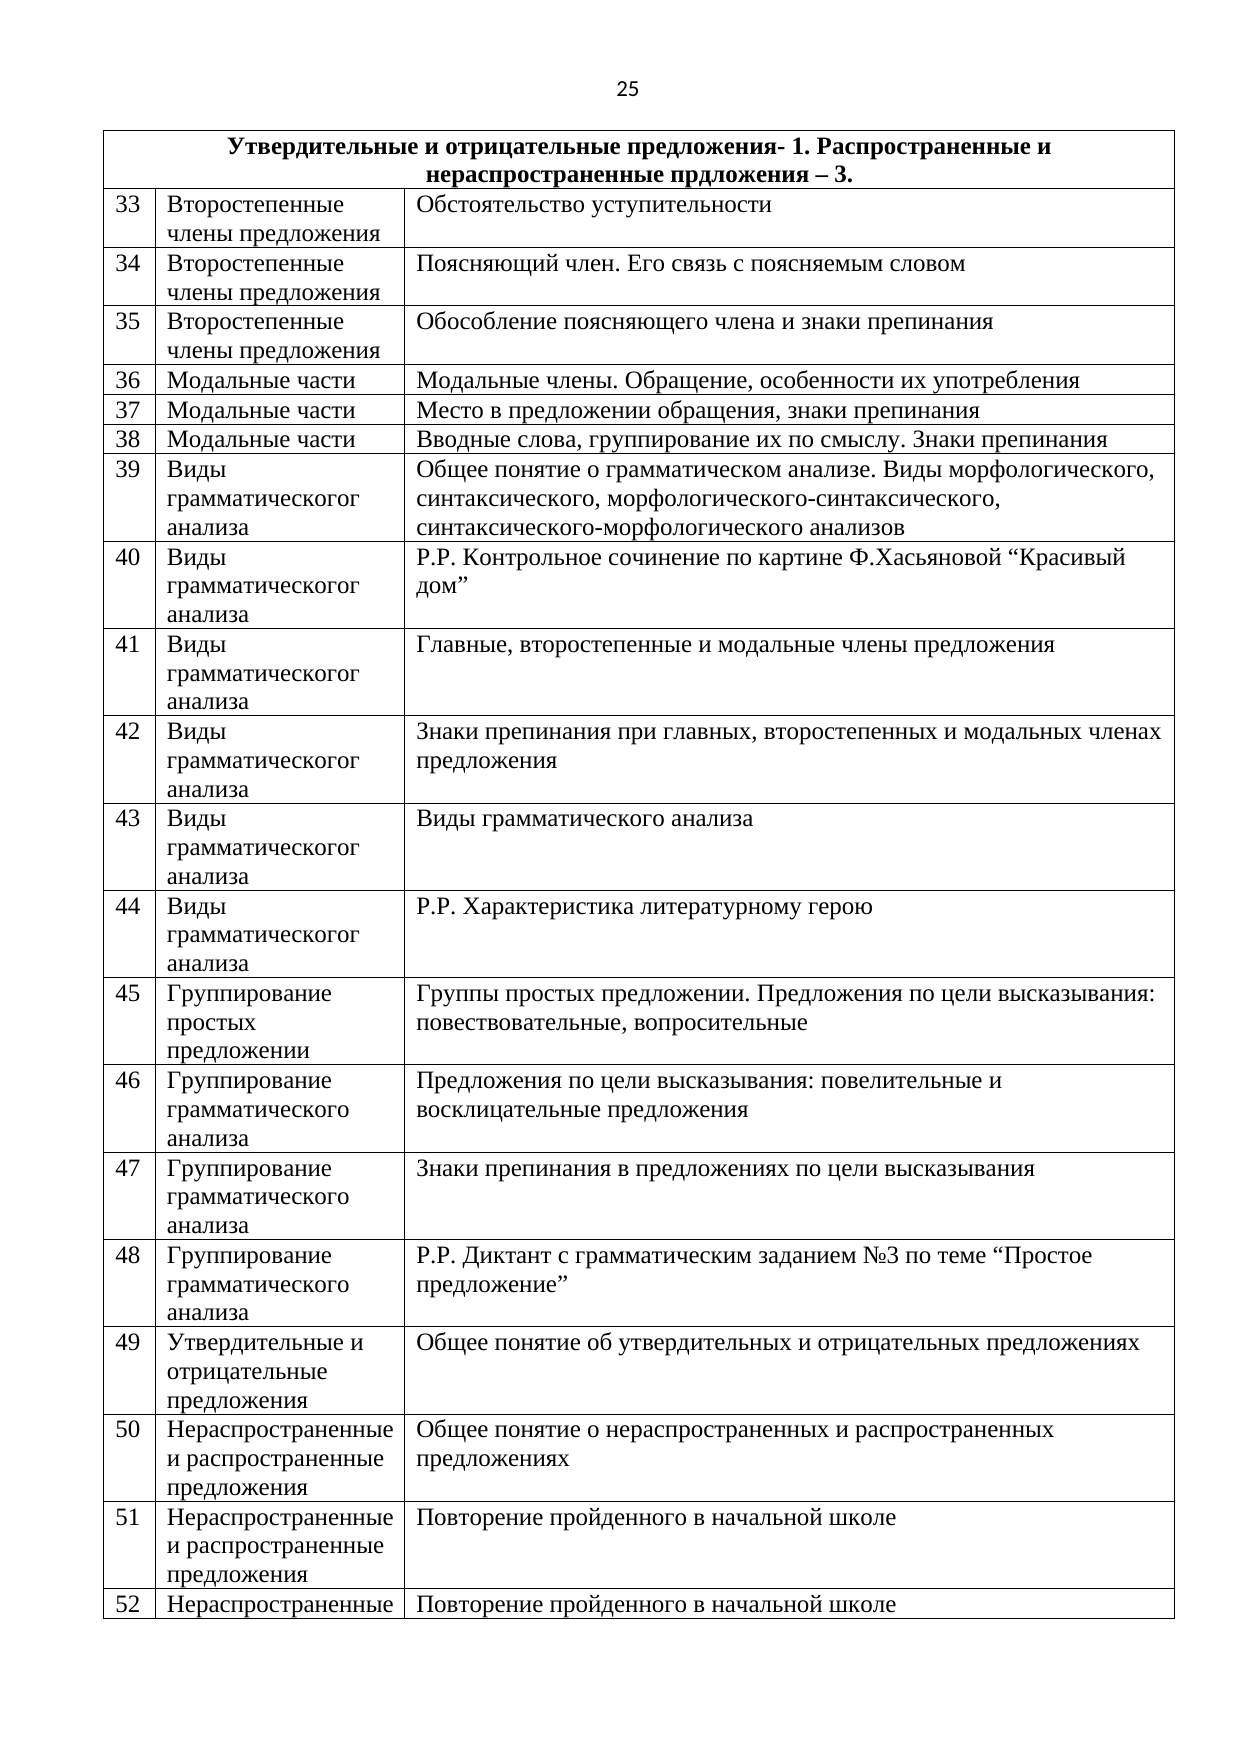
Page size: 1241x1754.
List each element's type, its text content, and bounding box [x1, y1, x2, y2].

table_cell 47 [104, 1153, 155, 1239]
table_cell Р.Р. Характеристика литературному герою [405, 891, 1174, 977]
table_cell 43 [104, 804, 155, 890]
table_cell Виды грамматическогог анализа [156, 891, 404, 977]
table_cell Виды грамматическогог анализа [156, 454, 404, 541]
table_cell Группирование простых предложении [156, 978, 404, 1064]
table_cell Обособление поясняющего члена и знаки препинания [405, 306, 1174, 364]
table_cell 33 [104, 189, 155, 247]
table_cell Второстепенные члены предложения [156, 306, 404, 364]
table_cell Группы простых предложении. Предложения по цели высказывания: повествовательные, вопросительные [405, 978, 1174, 1064]
table_cell Поясняющий член. Его связь с поясняемым словом [405, 248, 1174, 305]
table_cell 42 [104, 716, 155, 802]
table_cell 41 [104, 629, 155, 715]
table_cell Виды грамматического анализа [405, 804, 1174, 890]
table_cell Общее понятие о нераспространенных и распространенных предложениях [405, 1415, 1174, 1501]
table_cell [156, 1502, 404, 1588]
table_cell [405, 1502, 1174, 1588]
table_cell Виды грамматическогог анализа [156, 716, 404, 802]
table_cell Вводные слова, группирование их по смыслу. Знаки препинания [405, 425, 1174, 453]
table_cell Утвердительные и отрицательные предложения [156, 1327, 404, 1413]
table_cell 50 [104, 1415, 155, 1501]
table_cell Знаки препинания при главных, второстепенных и модальных членах предложения [405, 716, 1174, 802]
table_cell Р.Р. Контрольное сочинение по картине Ф.Хасьяновой “Красивый дом” [405, 542, 1174, 628]
table_cell 35 [104, 306, 155, 364]
table_cell Общее понятие об утвердительных и отрицательных предложениях [405, 1327, 1174, 1413]
table_cell Общее понятие о грамматическом анализе. Виды морфологического, синтаксического, морфологического-синтаксического, синтаксического-морфологического анализов [405, 454, 1174, 541]
table_cell Виды грамматическогог анализа [156, 542, 404, 628]
table_cell Группирование грамматического анализа [156, 1240, 404, 1326]
table_cell Группирование грамматического анализа [156, 1065, 404, 1152]
table_cell Обстоятельство уступительности [405, 189, 1174, 247]
table_cell 49 [104, 1327, 155, 1413]
table_cell 52 [104, 1589, 155, 1618]
table_cell 34 [104, 248, 155, 305]
table_cell 48 [104, 1240, 155, 1326]
table_cell 45 [104, 978, 155, 1064]
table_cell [104, 131, 1174, 188]
table_cell 38 [104, 425, 155, 453]
table_cell Р.Р. Диктант с грамматическим заданием №3 по теме “Простое предложение” [405, 1240, 1174, 1326]
table_cell Место в предложении обращения, знаки препинания [405, 395, 1174, 423]
table_cell Группирование грамматического анализа [156, 1153, 404, 1239]
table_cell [405, 1589, 1174, 1618]
table_cell 40 [104, 542, 155, 628]
table_cell 51 [104, 1502, 155, 1588]
table_cell Нераспространенные и распространенные предложения [156, 1415, 404, 1501]
table_cell Предложения по цели высказывания: повелительные и восклицательные предложения [405, 1065, 1174, 1152]
table_cell 37 [104, 395, 155, 423]
table_cell Модальные части [156, 425, 404, 453]
table_cell 36 [104, 365, 155, 394]
table_cell 46 [104, 1065, 155, 1152]
table_cell Главные, второстепенные и модальные члены предложения [405, 629, 1174, 715]
table_cell Виды грамматическогог анализа [156, 629, 404, 715]
table_cell Модальные члены. Обращение, особенности их употребления [405, 365, 1174, 394]
table_cell Модальные части [156, 365, 404, 394]
table_cell 44 [104, 891, 155, 977]
table_cell Модальные части [156, 395, 404, 423]
table_cell Второстепенные члены предложения [156, 248, 404, 305]
table_cell Знаки препинания в предложениях по цели высказывания [405, 1153, 1174, 1239]
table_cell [156, 1589, 404, 1618]
table_cell Виды грамматическогог анализа [156, 804, 404, 890]
table_cell 39 [104, 454, 155, 541]
table_cell Второстепенные члены предложения [156, 189, 404, 247]
